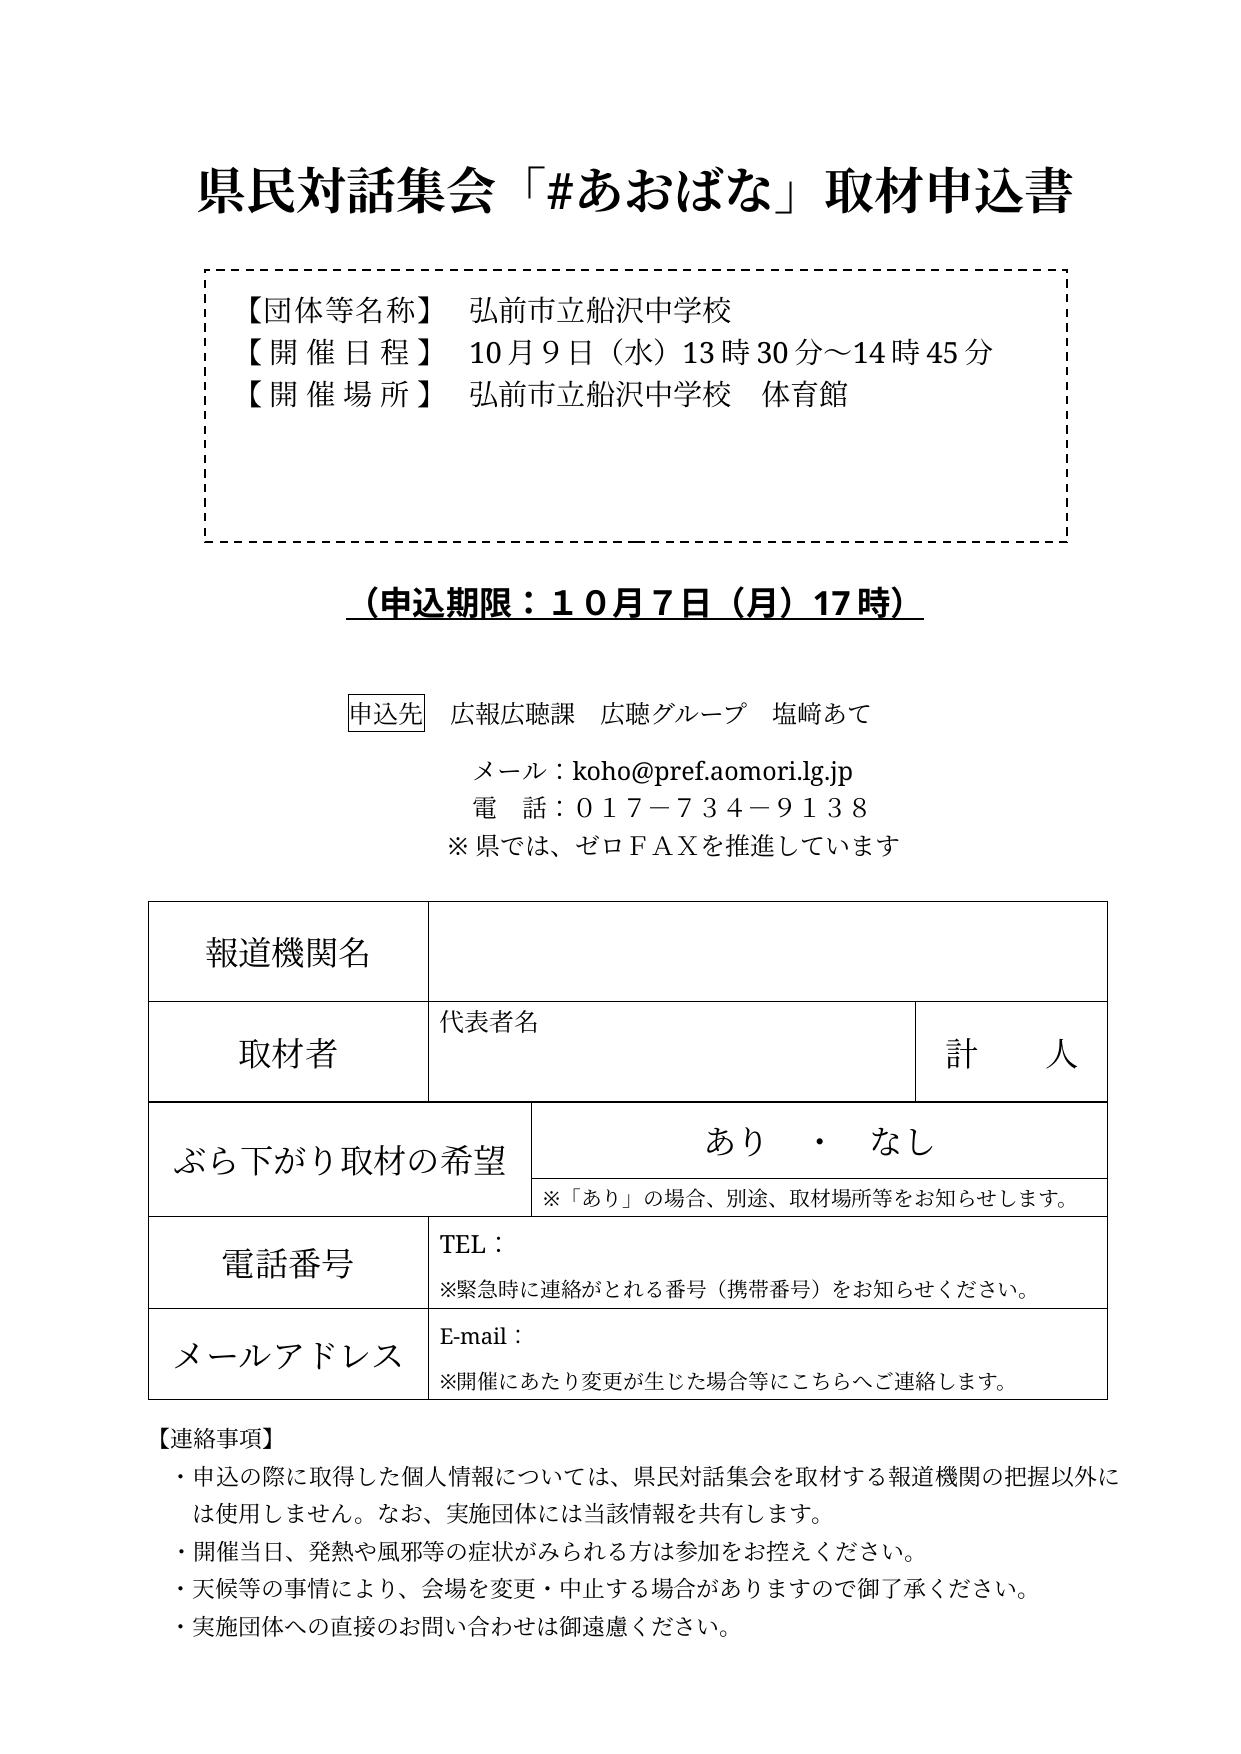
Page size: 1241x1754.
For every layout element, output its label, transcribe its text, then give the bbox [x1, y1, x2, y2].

table_cell 代表者名 [429, 1002, 915, 1101]
table_cell 取材者 [149, 1002, 428, 1101]
text メール：koho@pref.aomori.lg.jp [148, 751, 1122, 788]
table_cell 計 人 [916, 1002, 1107, 1101]
table_cell メールアドレス [149, 1309, 428, 1399]
table_cell 弘前市立船沢中学校 体育館 [458, 372, 1048, 414]
text 申込先 広報広聴課 広聴グループ 塩﨑あて [148, 676, 1122, 751]
text ・天候等の事情により、会場を変更・中止する場合がありますので御了承ください。 [169, 1569, 1122, 1607]
table_cell 10月９日（水）13時30分～14時45分 [458, 330, 1048, 372]
table_cell 電話番号 [149, 1217, 428, 1308]
text 【連絡事項】 [148, 1419, 1122, 1457]
table_cell E-mail： [429, 1309, 1107, 1361]
text 県民対話集会「#あおばな」取材申込書 [148, 151, 1122, 226]
table_cell ※開催にあたり変更が生じた場合等にこちらへご連絡します。 [429, 1361, 1107, 1399]
table_cell TEL： [429, 1217, 1107, 1269]
table_header [429, 902, 1107, 1001]
table_cell ※緊急時に連絡がとれる番号（携帯番号）をお知らせください。 [429, 1269, 1107, 1308]
table_cell ぶら下がり取材の希望 [149, 1103, 531, 1216]
table_cell 【開催日程】 [222, 330, 458, 372]
text ※ 県では、ゼロＦＡＸを推進しています [148, 826, 1122, 863]
text 電 話：０１７－７３４－９１３８ [148, 788, 1122, 826]
table_header 【団体等名称】 [222, 288, 458, 330]
text ・実施団体への直接のお問い合わせは御遠慮ください。 [169, 1607, 1122, 1644]
text （申込期限：１０月７日（月）17時） [148, 563, 1122, 638]
table_header 弘前市立船沢中学校 [458, 288, 1048, 330]
text ・申込の際に取得した個人情報については、県民対話集会を取材する報道機関の把握以外には使用しません。なお、実施団体には当該情報を共有します。 [169, 1457, 1122, 1532]
table_cell 【開催場所】 [222, 372, 458, 414]
table_cell ※「あり」の場合、別途、取材場所等をお知らせします。 [532, 1179, 1107, 1216]
text ・開催当日、発熱や風邪等の症状がみられる方は参加をお控えください。 [148, 1532, 1122, 1569]
table_cell あり ・ なし [532, 1103, 1107, 1177]
table_header 報道機関名 [149, 902, 428, 1001]
